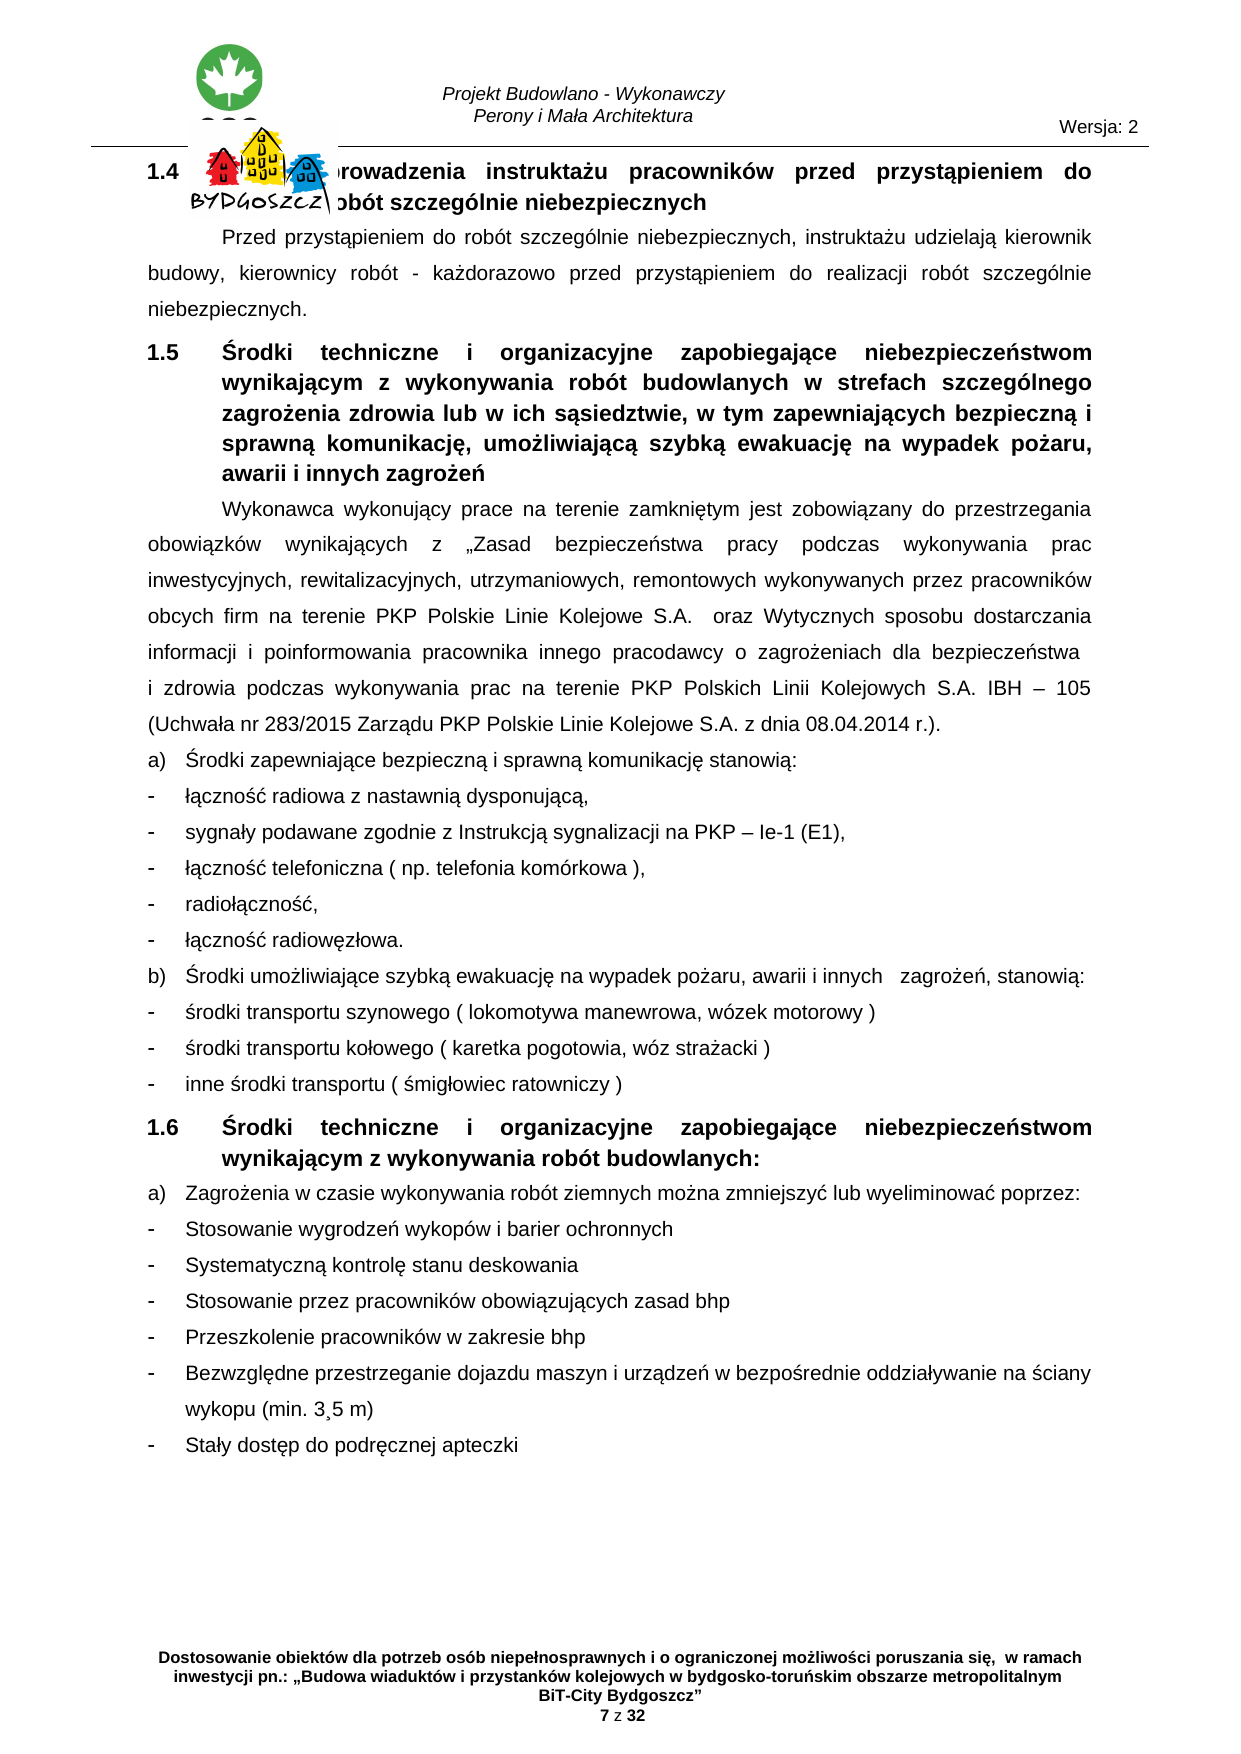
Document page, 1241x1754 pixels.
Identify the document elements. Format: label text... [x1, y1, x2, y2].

list Środki zapewniające bezpieczną i sprawną komunikację stanowią: [148, 748, 1092, 772]
list Stosowanie przez pracowników obowiązujących zasad bhp [148, 1289, 1092, 1313]
subtitle Środki techniczne i organizacyjne zapobiegające niebezpieczeństwom wynikającym z wykonywania robót budowlanych w strefach szczególnego zagrożenia zdrowia lub w ich sąsiedztwie, w tym zapewniających bezpieczną i sprawną komunikację, umożliwiającą szybką ewakuację na wypadek pożaru, awarii i innych zagrożeń [147, 339, 1092, 486]
list Środki umożliwiające szybką ewakuację na wypadek pożaru, awarii i innych zagrożeń, stanowią: [148, 964, 1092, 988]
list łączność radiowęzłowa. [148, 928, 1092, 952]
picture [187, 44, 339, 220]
list inne środki transportu ( śmigłowiec ratowniczy ) [148, 1072, 1092, 1096]
text Wykonawca wykonujący prace na terenie zamkniętym jest zobowiązany do przestrzegania obowiązków wynikających z „Zasad bezpieczeństwa pracy podczas wykonywania prac inwestycyjnych, rewitalizacyjnych, utrzymaniowych, remontowych wykonywanych przez pracowników obcych firm na terenie PKP Polskie Linie Kolejowe S.A. oraz Wytycznych sposobu dostarczania informacji i poinformowania pracownika innego pracodawcy o zagrożeniach dla bezpieczeństwa i zdrowia podczas wykonywania prac na terenie PKP Polskich Linii Kolejowych S.A. IBH – 105 (Uchwała nr 283/2015 Zarządu PKP Polskie Linie Kolejowe S.A. z dnia 08.04.2014 r.). [148, 496, 1092, 736]
subtitle Środki techniczne i organizacyjne zapobiegające niebezpieczeństwom wynikającym z wykonywania robót budowlanych: [147, 1114, 1092, 1171]
list środki transportu szynowego ( lokomotywa manewrowa, wózek motorowy ) [148, 1000, 1092, 1024]
list sygnały podawane zgodnie z Instrukcją sygnalizacji na PKP – Ie-1 (E1), [148, 820, 1092, 844]
text Przed przystąpieniem do robót szczególnie niebezpiecznych, instruktażu udzielają kierownik budowy, kierownicy robót - każdorazowo przed przystąpieniem do realizacji robót szczególnie niebezpiecznych. [148, 225, 1092, 321]
list Systematyczną kontrolę stanu deskowania [148, 1253, 1092, 1277]
list Bezwzględne przestrzeganie dojazdu maszyn i urządzeń w bezpośrednie oddziaływanie na ściany wykopu (min. 3¸5 m) [148, 1361, 1092, 1421]
list Stosowanie wygrodzeń wykopów i barier ochronnych [148, 1217, 1092, 1241]
list łączność telefoniczna ( np. telefonia komórkowa ), [148, 856, 1092, 880]
list Przeszkolenie pracowników w zakresie bhp [148, 1325, 1092, 1349]
list Stały dostęp do podręcznej apteczki [148, 1433, 1092, 1457]
list łączność radiowa z nastawnią dysponującą, [148, 784, 1092, 808]
list radiołączność, [148, 892, 1092, 916]
subtitle Sposób prowadzenia instruktażu pracowników przed przystąpieniem do realizacji robót szczególnie niebezpiecznych [339, 158, 1092, 215]
list środki transportu kołowego ( karetka pogotowia, wóz strażacki ) [148, 1036, 1092, 1060]
list Zagrożenia w czasie wykonywania robót ziemnych można zmniejszyć lub wyeliminować poprzez: [148, 1181, 1092, 1205]
